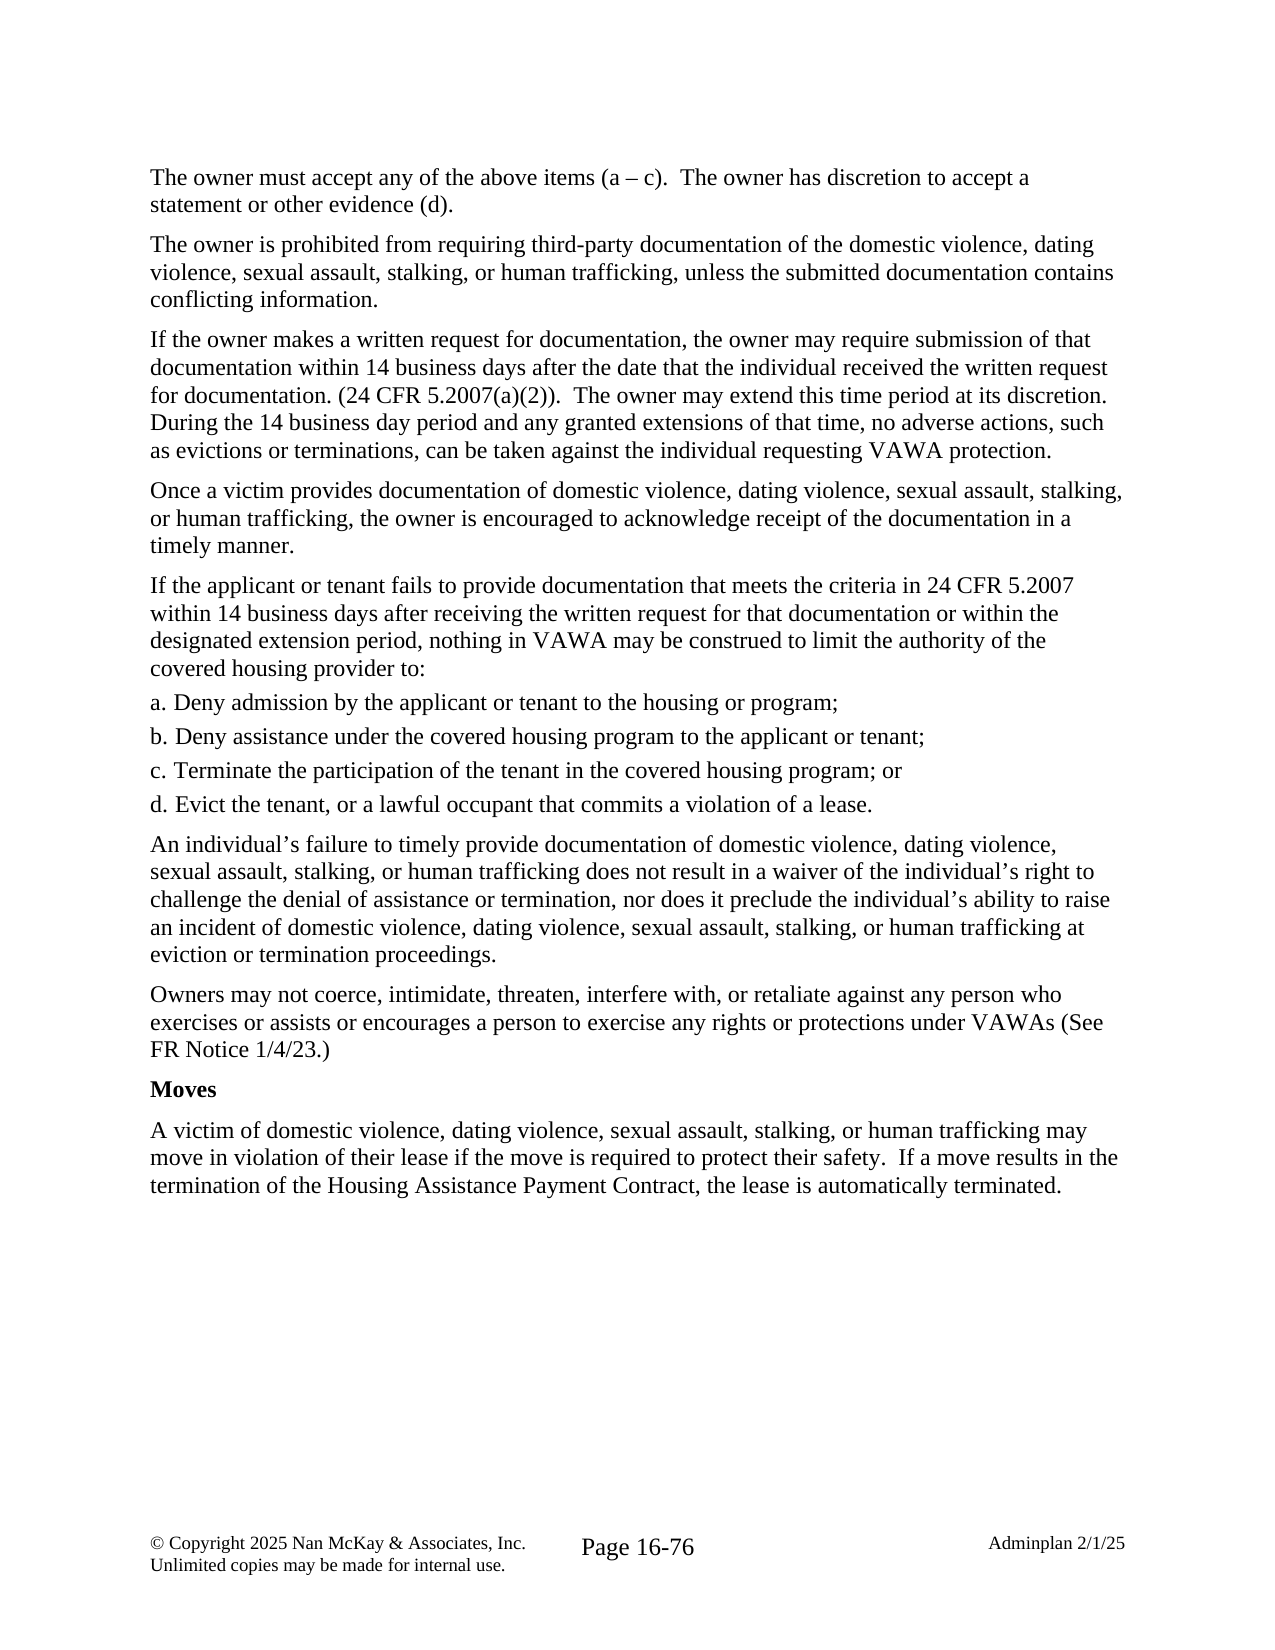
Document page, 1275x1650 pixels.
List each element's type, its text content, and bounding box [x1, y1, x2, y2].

text A victim of domestic violence, dating violence, sexual assault, stalking, or human trafficking may move in violation of their lease if the move is required to protect their safety. If a move results in the termination of the Housing Assistance Payment Contract, the lease is automatically terminated. [150, 1116, 1125, 1198]
text Once a victim provides documentation of domestic violence, dating violence, sexual assault, stalking, or human trafficking, the owner is encouraged to acknowledge receipt of the documentation in a timely manner. [150, 476, 1125, 559]
text d. Evict the tenant, or a lawful occupant that commits a violation of a lease. [150, 789, 1125, 817]
text The owner is prohibited from requiring third-party documentation of the domestic violence, dating violence, sexual assault, stalking, or human trafficking, unless the submitted documentation contains conflicting information. [150, 230, 1125, 313]
text b. Deny assistance under the covered housing program to the applicant or tenant; [150, 722, 1125, 749]
text a. Deny admission by the applicant or tenant to the housing or program; [150, 688, 1125, 716]
text Owners may not coerce, intimidate, threaten, interfere with, or retaliate against any person who exercises or assists or encourages a person to exercise any rights or protections under VAWAs (See FR Notice 1/4/23.) [150, 980, 1125, 1063]
text c. Terminate the participation of the tenant in the covered housing program; or [150, 756, 1125, 783]
text The owner must accept any of the above items (a – c). The owner has discretion to accept a statement or other evidence (d). [150, 162, 1125, 218]
text If the owner makes a written request for documentation, the owner may require submission of that documentation within 14 business days after the date that the individual received the written request for documentation. (24 CFR 5.2007(a)(2)). The owner may extend this time period at its discretion. During the 14 business day period and any granted extensions of that time, no adverse actions, such as evictions or terminations, can be taken against the individual requesting VAWA protection. [150, 326, 1125, 463]
text If the applicant or tenant fails to provide documentation that meets the criteria in 24 CFR 5.2007 within 14 business days after receiving the written request for that documentation or within the designated extension period, nothing in VAWA may be construed to limit the authority of the covered housing provider to: [150, 571, 1125, 682]
text Moves [150, 1076, 1125, 1103]
text An individual’s failure to timely provide documentation of domestic violence, dating violence, sexual assault, stalking, or human trafficking does not result in a waiver of the individual’s right to challenge the denial of assistance or termination, nor does it preclude the individual’s ability to raise an incident of domestic violence, dating violence, sexual assault, stalking, or human trafficking at eviction or termination proceedings. [150, 830, 1125, 968]
